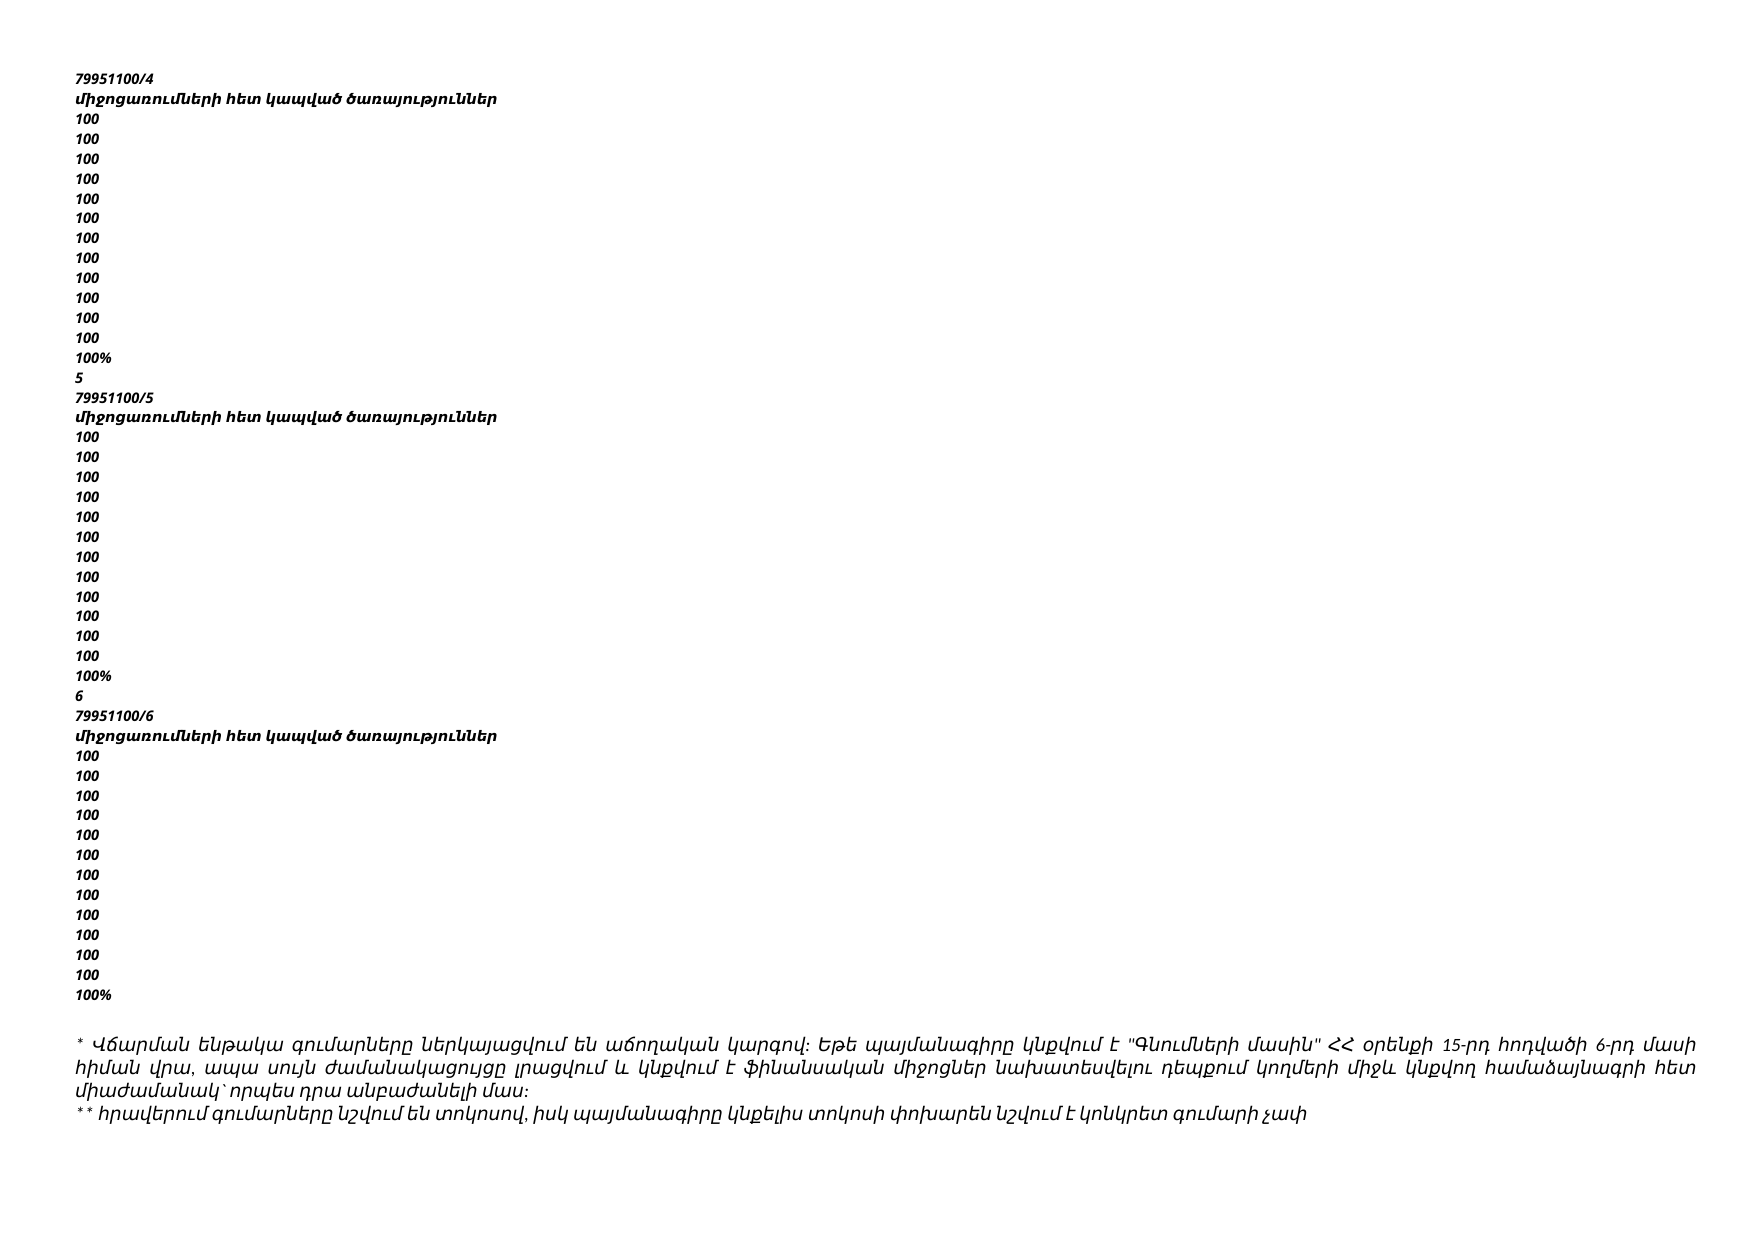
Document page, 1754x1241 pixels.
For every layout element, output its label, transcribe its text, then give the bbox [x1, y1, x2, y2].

text * Վճարման ենթակա գումարները ներկայացվում են աճողական կարգով: Եթե պայմանագիրը կնքվում է "Գնումների մասին" ՀՀ օրենքի 15-րդ հոդվածի 6-րդ մասի հիման վրա, ապա սույն ժամանակացույցը լրացվում և կնքվում է ֆինանսական միջոցներ նախատեսվելու դեպքում կողմերի միջև կնքվող համաձայնագրի հետ միաժամանակ` որպես դրա անբաժանելի մաս: [75, 1033, 1698, 1102]
text ** հրավերում գումարները նշվում են տոկոսով, իսկ պայմանագիրը կնքելիս տոկոսի փոխարեն նշվում է կոնկրետ գումարի չափ [75, 1102, 1698, 1124]
